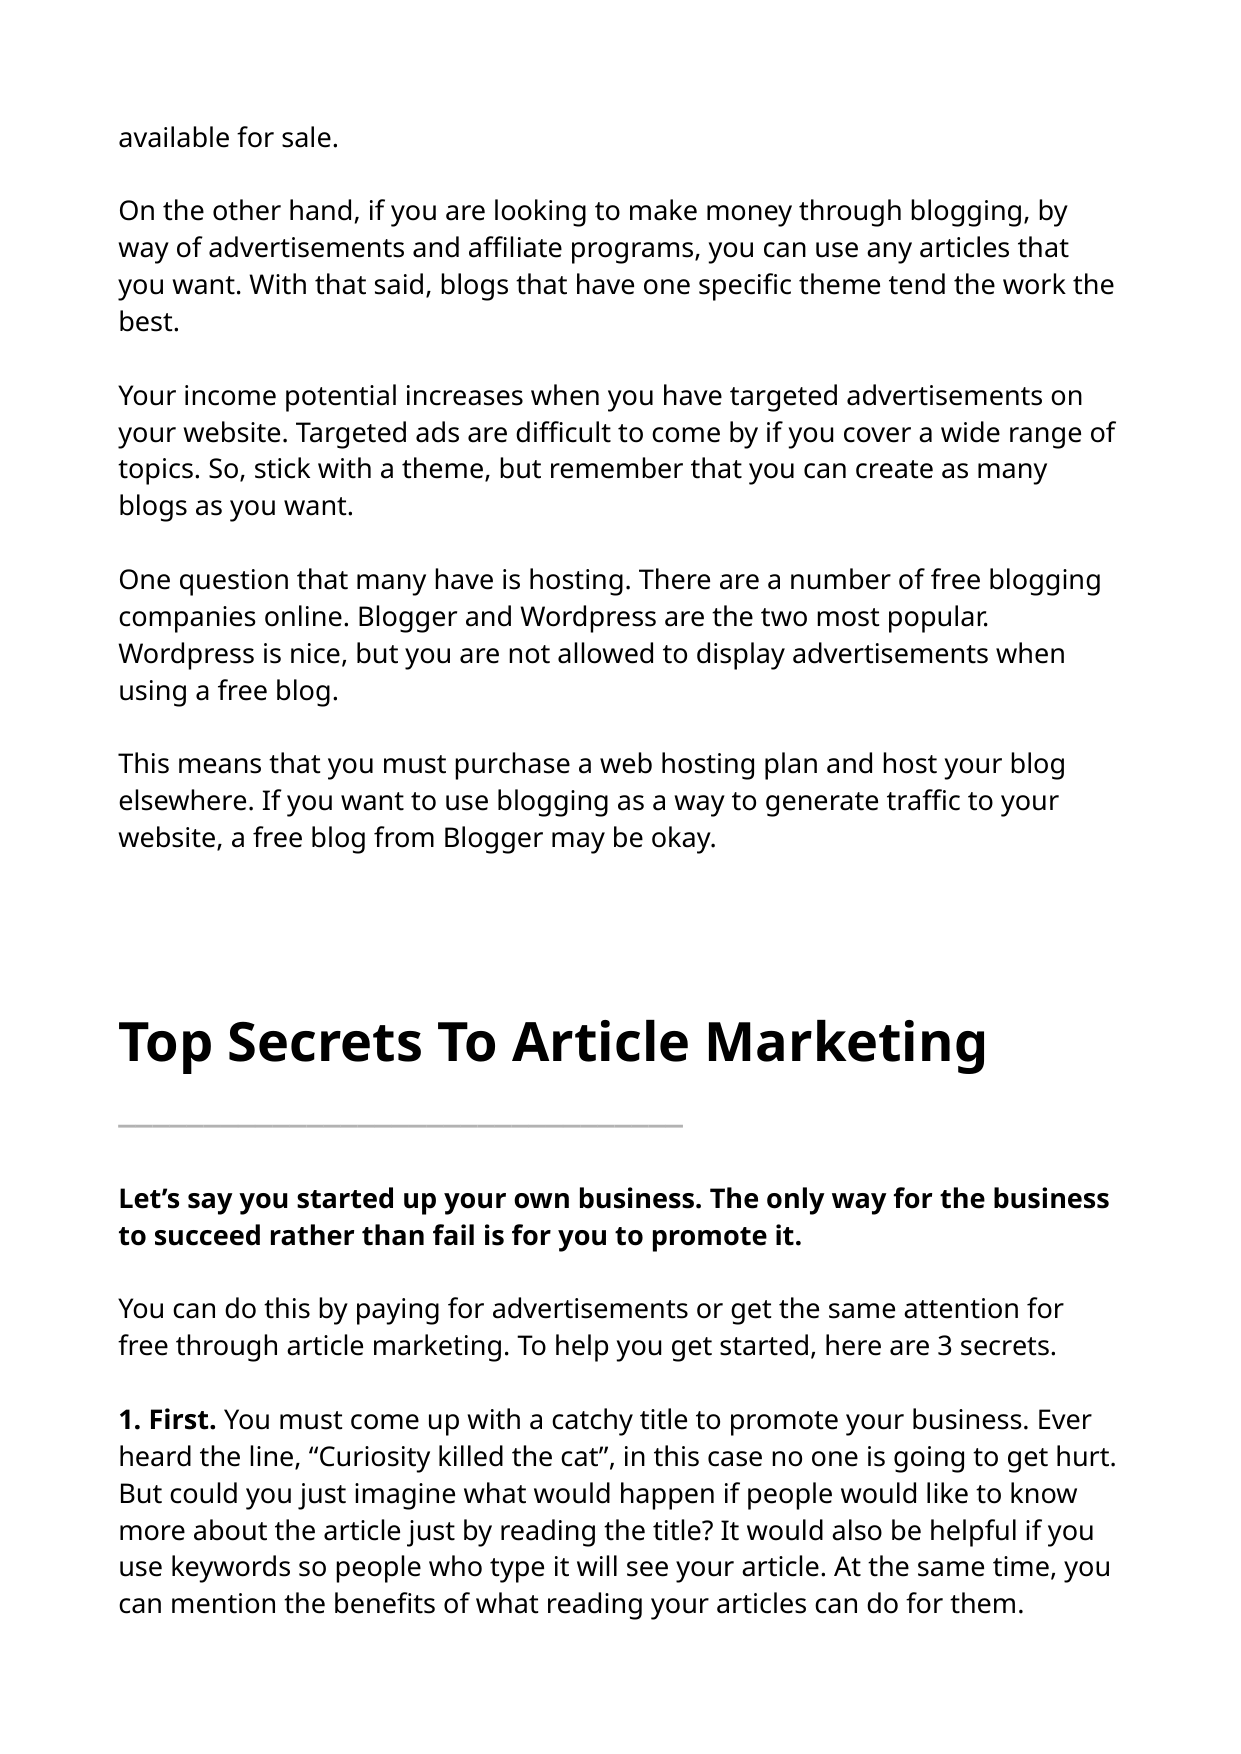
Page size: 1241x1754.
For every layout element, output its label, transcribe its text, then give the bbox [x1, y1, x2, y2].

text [118, 118, 1122, 155]
text 1. First. You must come up with a catchy title to promote your business. Ever heard the line, “Curiosity killed the cat”, in this case no one is going to get hurt. But could you just imagine what would happen if people would like to know more about the article just by reading the title? It would also be helpful if you use keywords so people who type it will see your article. At the same time, you can mention the benefits of what reading your articles can do for them. [118, 1400, 1122, 1622]
text One question that many have is hosting. There are a number of free blogging companies online. Blogger and Wordpress are the two most popular. Wordpress is nice, but you are not allowed to display advertisements when using a free blog. [118, 561, 1122, 708]
text Let’s say you started up your own business. The only way for the business to succeed rather than fail is for you to promote it. [118, 1179, 1122, 1253]
text On the other hand, if you are looking to make money through blogging, by way of advertisements and affiliate programs, you can use any articles that you want. With that said, blogs that have one specific theme tend the work the best. [118, 192, 1122, 339]
text _________________________________ [118, 1077, 1122, 1134]
text You can do this by paying for advertisements or get the same attention for free through article marketing. To help you get started, here are 3 secrets. [118, 1290, 1122, 1363]
text Top Secrets To Article Marketing [118, 1003, 1122, 1077]
text Your income potential increases when you have targeted advertisements on your website. Targeted ads are difficult to come by if you cover a wide range of topics. So, stick with a theme, but remember that you can create as many blogs as you want. [118, 376, 1122, 524]
text This means that you must purchase a web hosting plan and host your blog elsewhere. If you want to use blogging as a way to generate traffic to your website, a free blog from Blogger may be okay. [118, 745, 1122, 856]
